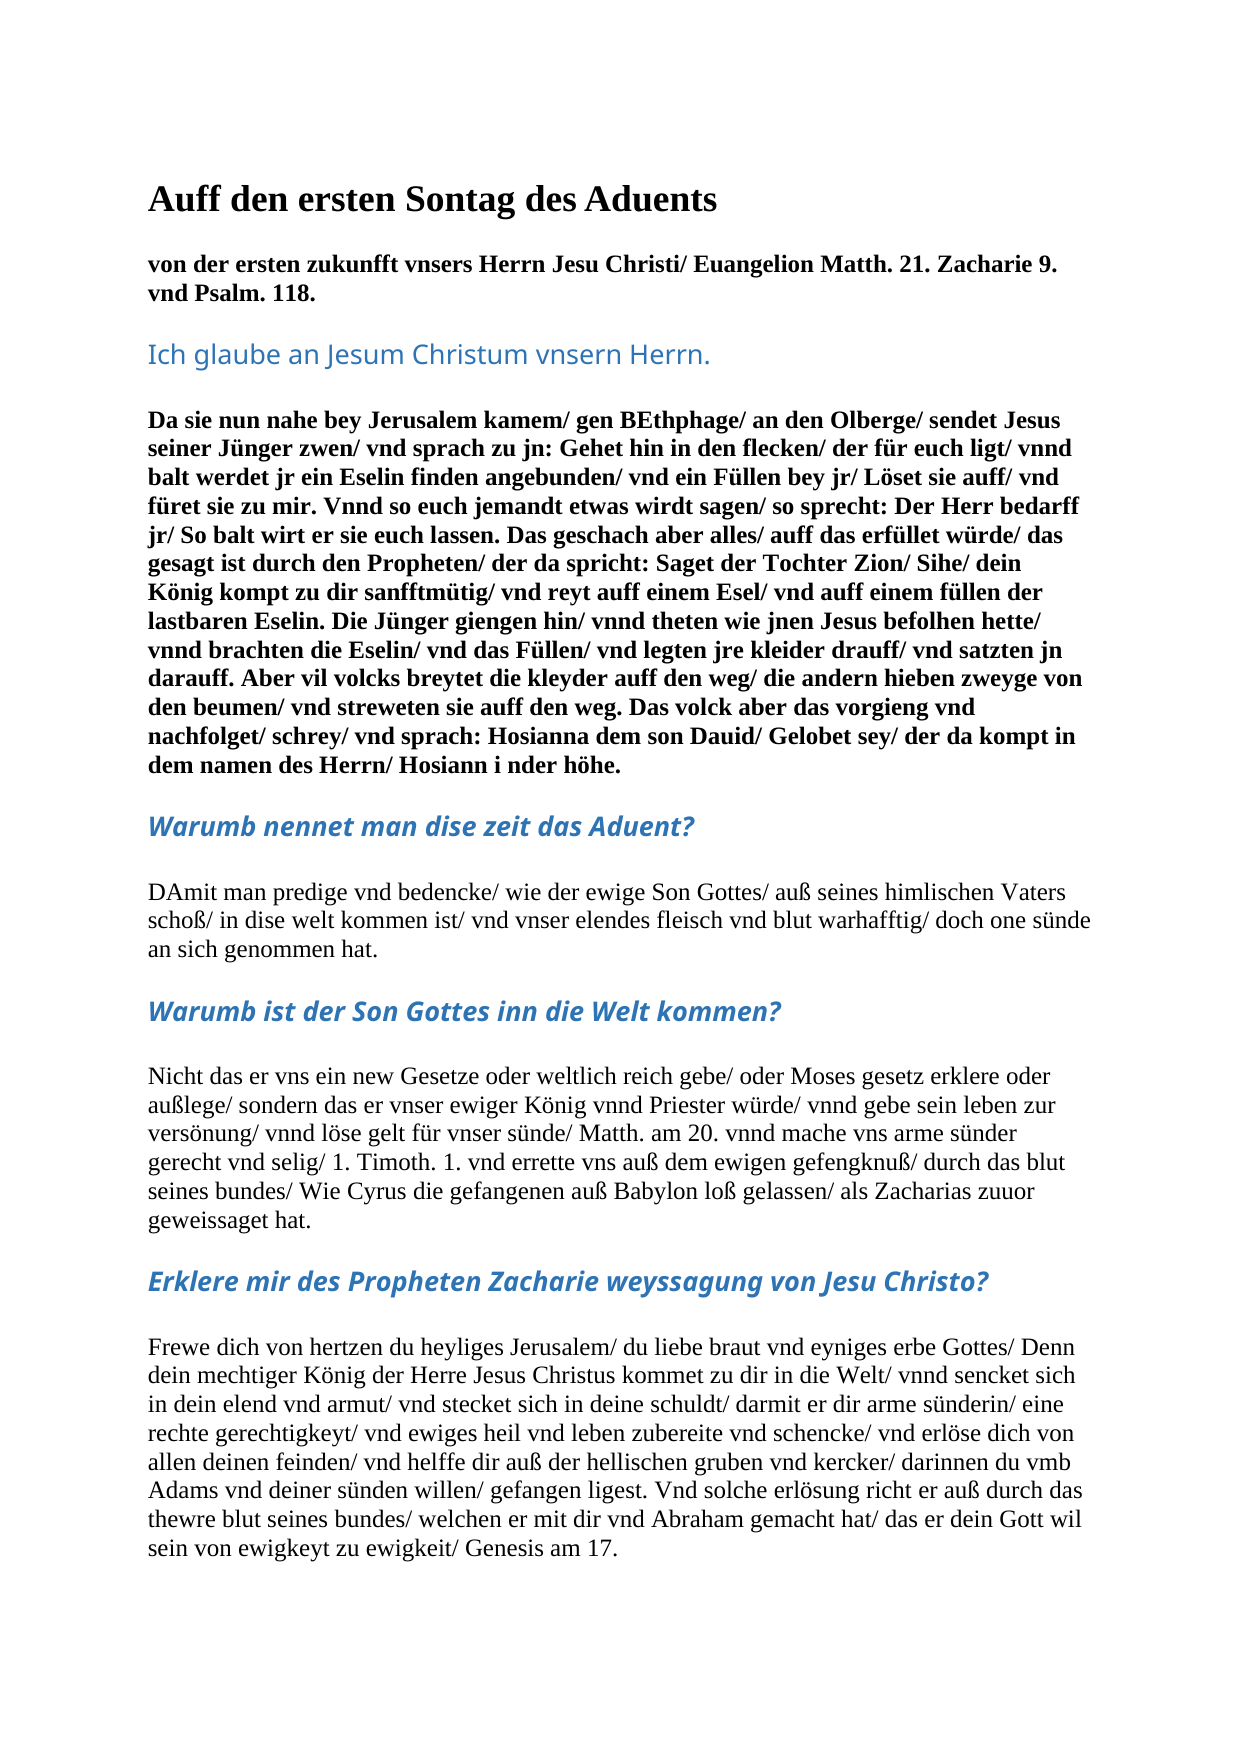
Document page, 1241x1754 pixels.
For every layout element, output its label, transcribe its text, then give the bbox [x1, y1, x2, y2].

subtitle Warumb ist der Son Gottes inn die Welt kommen? [148, 992, 1093, 1029]
text DAmit man predige vnd bedencke/ wie der ewige Son Gottes/ auß seines himlischen Vaters schoß/ in dise welt kommen ist/ vnd vnser elendes fleisch vnd blut warhafftig/ doch one sünde an sich genommen hat. [148, 877, 1093, 963]
text Frewe dich von hertzen du heyliges Jerusalem/ du liebe braut vnd eyniges erbe Gottes/ Denn dein mechtiger König der Herre Jesus Christus kommet zu dir in die Welt/ vnnd sencket sich in dein elend vnd armut/ vnd stecket sich in deine schuldt/ darmit er dir arme sünderin/ eine rechte gerechtigkeyt/ vnd ewiges heil vnd leben zubereite vnd schencke/ vnd erlöse dich von allen deinen feinden/ vnd helffe dir auß der hellischen gruben vnd kercker/ darinnen du vmb Adams vnd deiner sünden willen/ gefangen ligest. Vnd solche erlösung richt er auß durch das thewre blut seines bundes/ welchen er mit dir vnd Abraham gemacht hat/ das er dein Gott wil sein von ewigkeyt zu ewigkeit/ Genesis am 17. [148, 1332, 1093, 1562]
text von der ersten zukunfft vnsers Herrn Jesu Christi/ Euangelion Matth. 21. Zacharie 9. vnd Psalm. 118. [148, 249, 1093, 307]
text Da sie nun nahe bey Jerusalem kamem/ gen BEthphage/ an den Olberge/ sendet Jesus seiner Jünger zwen/ vnd sprach zu jn: Gehet hin in den flecken/ der für euch ligt/ vnnd balt werdet jr ein Eselin finden angebunden/ vnd ein Füllen bey jr/ Löset sie auff/ vnd füret sie zu mir. Vnnd so euch jemandt etwas wirdt sagen/ so sprecht: Der Herr bedarff jr/ So balt wirt er sie euch lassen. Das geschach aber alles/ auff das erfüllet würde/ das gesagt ist durch den Propheten/ der da spricht: Saget der Tochter Zion/ Sihe/ dein König kompt zu dir sanfftmütig/ vnd reyt auff einem Esel/ vnd auff einem füllen der lastbaren Eselin. Die Jünger giengen hin/ vnnd theten wie jnen Jesus befolhen hette/ vnnd brachten die Eselin/ vnd das Füllen/ vnd legten jre kleider drauff/ vnd satzten jn darauff. Aber vil volcks breytet die kleyder auff den weg/ die andern hieben zweyge von den beumen/ vnd streweten sie auff den weg. Das volck aber das vorgieng vnd nachfolget/ schrey/ vnd sprach: Hosianna dem son Dauid/ Gelobet sey/ der da kompt in dem namen des Herrn/ Hosiann i nder höhe. [148, 405, 1093, 778]
subtitle Ich glaube an Jesum Christum vnsern Herrn. [148, 336, 1093, 373]
subtitle Auff den ersten Sontag des Aduents [148, 177, 1093, 220]
subtitle Warumb nennet man dise zeit das Aduent? [148, 808, 1093, 844]
text Nicht das er vns ein new Gesetze oder weltlich reich gebe/ oder Moses gesetz erklere oder außlege/ sondern das er vnser ewiger König vnnd Priester würde/ vnnd gebe sein leben zur versönung/ vnnd löse gelt für vnser sünde/ Matth. am 20. vnnd mache vns arme sünder gerecht vnd selig/ 1. Timoth. 1. vnd errette vns auß dem ewigen gefengknuß/ durch das blut seines bundes/ Wie Cyrus die gefangenen auß Babylon loß gelassen/ als Zacharias zuuor geweissaget hat. [148, 1061, 1093, 1233]
subtitle Erklere mir des Propheten Zacharie weyssagung von Jesu Christo? [148, 1263, 1093, 1299]
